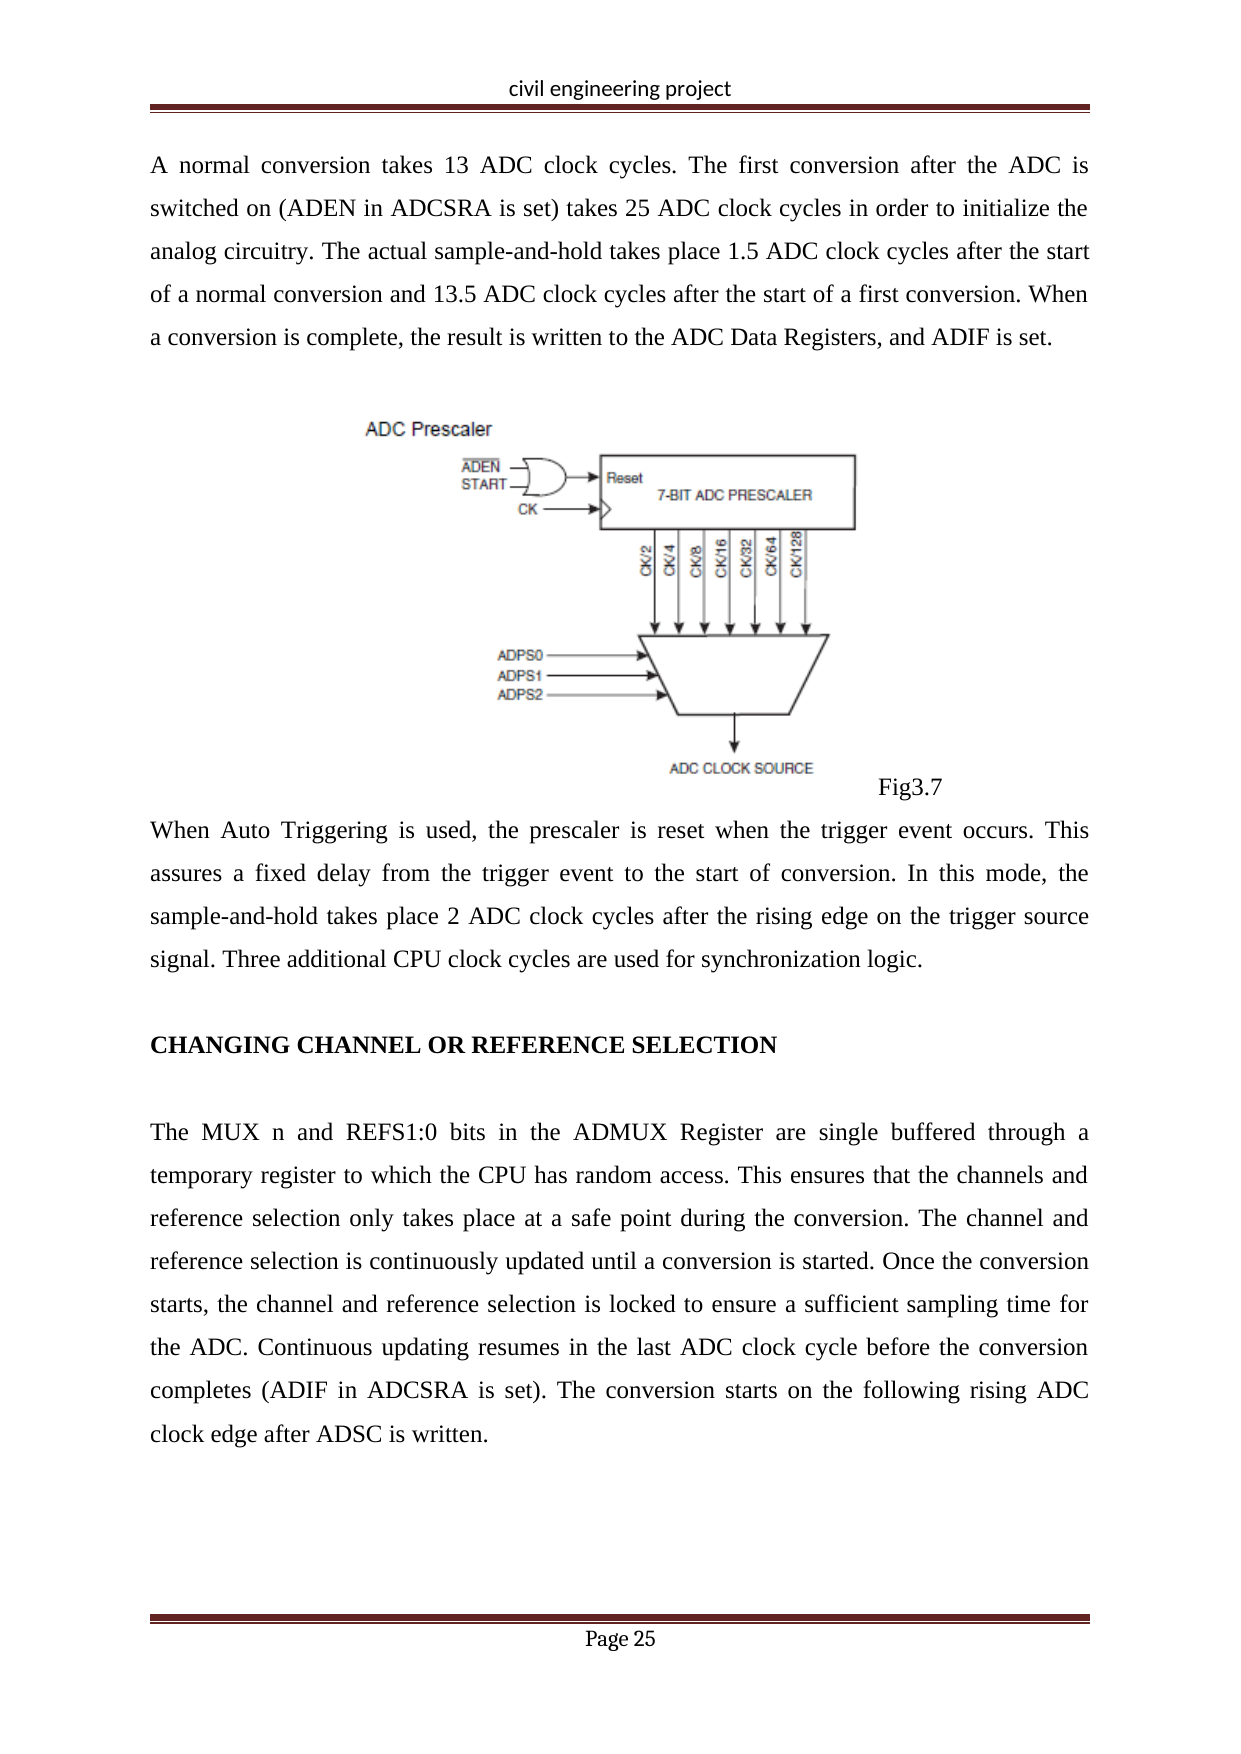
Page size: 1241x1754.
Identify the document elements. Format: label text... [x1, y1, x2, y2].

text A normal conversion takes 13 ADC clock cycles. The first conversion after the ADC is switched on (ADEN in ADCSRA is set) takes 25 ADC clock cycles in order to initialize the analog circuitry. The actual sample-and-hold takes place 1.5 ADC clock cycles after the start of a normal conversion and 13.5 ADC clock cycles after the start of a first conversion. When a conversion is complete, the result is written to the ADC Data Registers, and ADIF is set. [150, 150, 1090, 351]
text When Auto Triggering is used, the prescaler is reset when the trigger event occurs. This assures a fixed delay from the trigger event to the start of conversion. In this mode, the sample-and-hold takes place 2 ADC clock cycles after the rising edge on the trigger source signal. Three additional CPU clock cycles are used for synchronization logic. [150, 815, 1090, 973]
text Changing Channel or Reference Selection [150, 1031, 1090, 1059]
text The MUX n and REFS1:0 bits in the ADMUX Register are single buffered through a temporary register to which the CPU has random access. This ensures that the channels and reference selection only takes place at a safe point during the conversion. The channel and reference selection is continuously updated until a conversion is started. Once the conversion starts, the channel and reference selection is locked to ensure a sufficient sampling time for the ADC. Continuous updating resumes in the last ADC clock cycle before the conversion completes (ADIF in ADCSRA is set). The conversion starts on the following rising ADC clock edge after ADSC is written. [150, 1117, 1090, 1447]
picture [360, 408, 878, 796]
